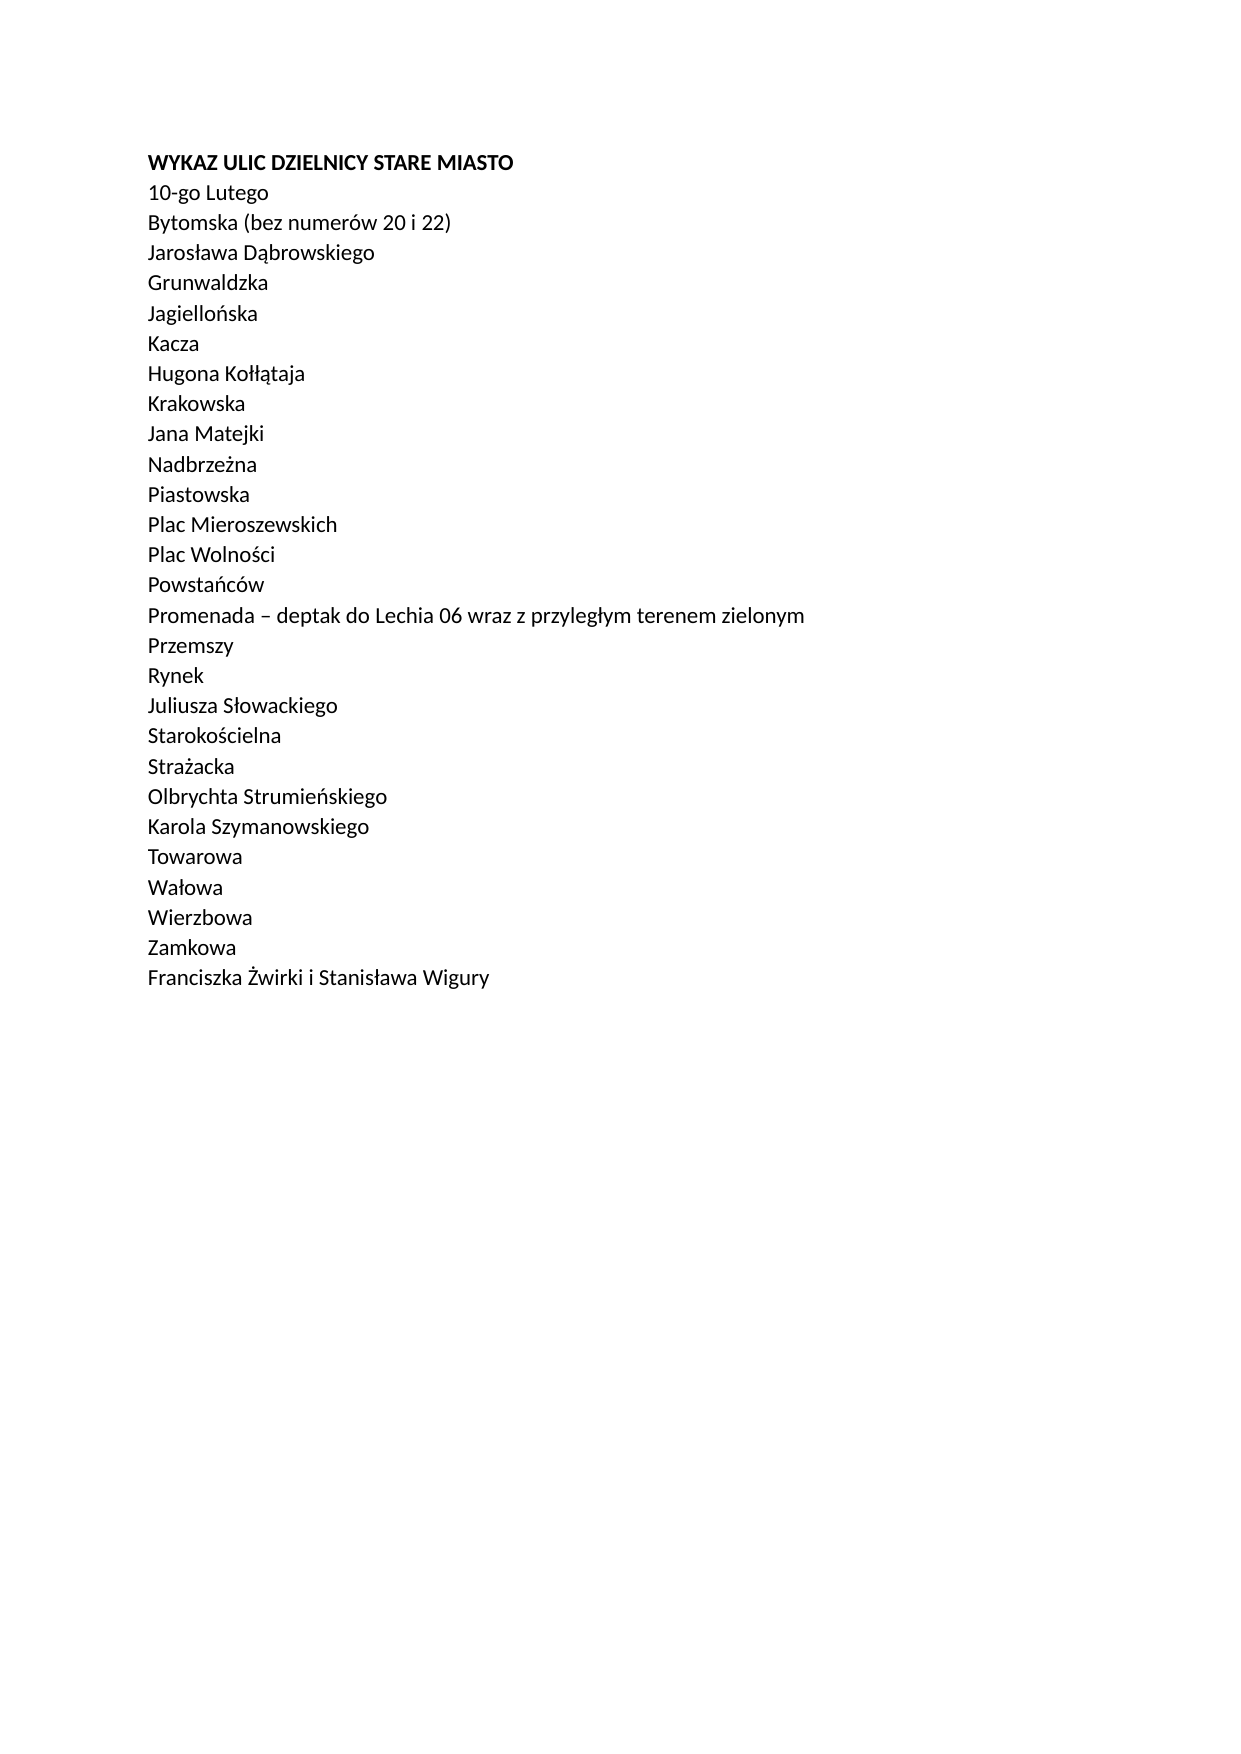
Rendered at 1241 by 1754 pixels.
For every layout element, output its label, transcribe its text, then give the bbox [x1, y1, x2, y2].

text WYKAZ ULIC DZIELNICY STARE MIASTO [148, 148, 1093, 176]
text Jana Matejki [148, 419, 1093, 447]
text Towarowa [148, 842, 1093, 870]
text Promenada – deptak do Lechia 06 wraz z przyległym terenem zielonym [148, 601, 1093, 629]
text Hugona Kołłątaja [148, 359, 1093, 387]
text Jarosława Dąbrowskiego [148, 238, 1093, 266]
text Nadbrzeżna [148, 450, 1093, 478]
text Powstańców [148, 571, 1093, 598]
text Wierzbowa [148, 903, 1093, 931]
text Jagiellońska [148, 299, 1093, 327]
text Przemszy [148, 631, 1093, 659]
text Krakowska [148, 389, 1093, 417]
text Starokościelna [148, 722, 1093, 749]
text Juliusza Słowackiego [148, 691, 1093, 719]
text Strażacka [148, 752, 1093, 780]
text Karola Szymanowskiego [148, 812, 1093, 840]
text Wałowa [148, 873, 1093, 901]
text Kacza [148, 329, 1093, 357]
text Piastowska [148, 480, 1093, 508]
text Olbrychta Strumieńskiego [148, 782, 1093, 810]
text Rynek [148, 661, 1093, 689]
text Bytomska (bez numerów 20 i 22) [148, 208, 1093, 236]
text Plac Mieroszewskich [148, 510, 1093, 538]
text Zamkowa [148, 933, 1093, 961]
text Grunwaldzka [148, 268, 1093, 296]
text Franciszka Żwirki i Stanisława Wigury [148, 963, 1093, 991]
text 10-go Lutego [148, 178, 1093, 206]
text Plac Wolności [148, 540, 1093, 568]
